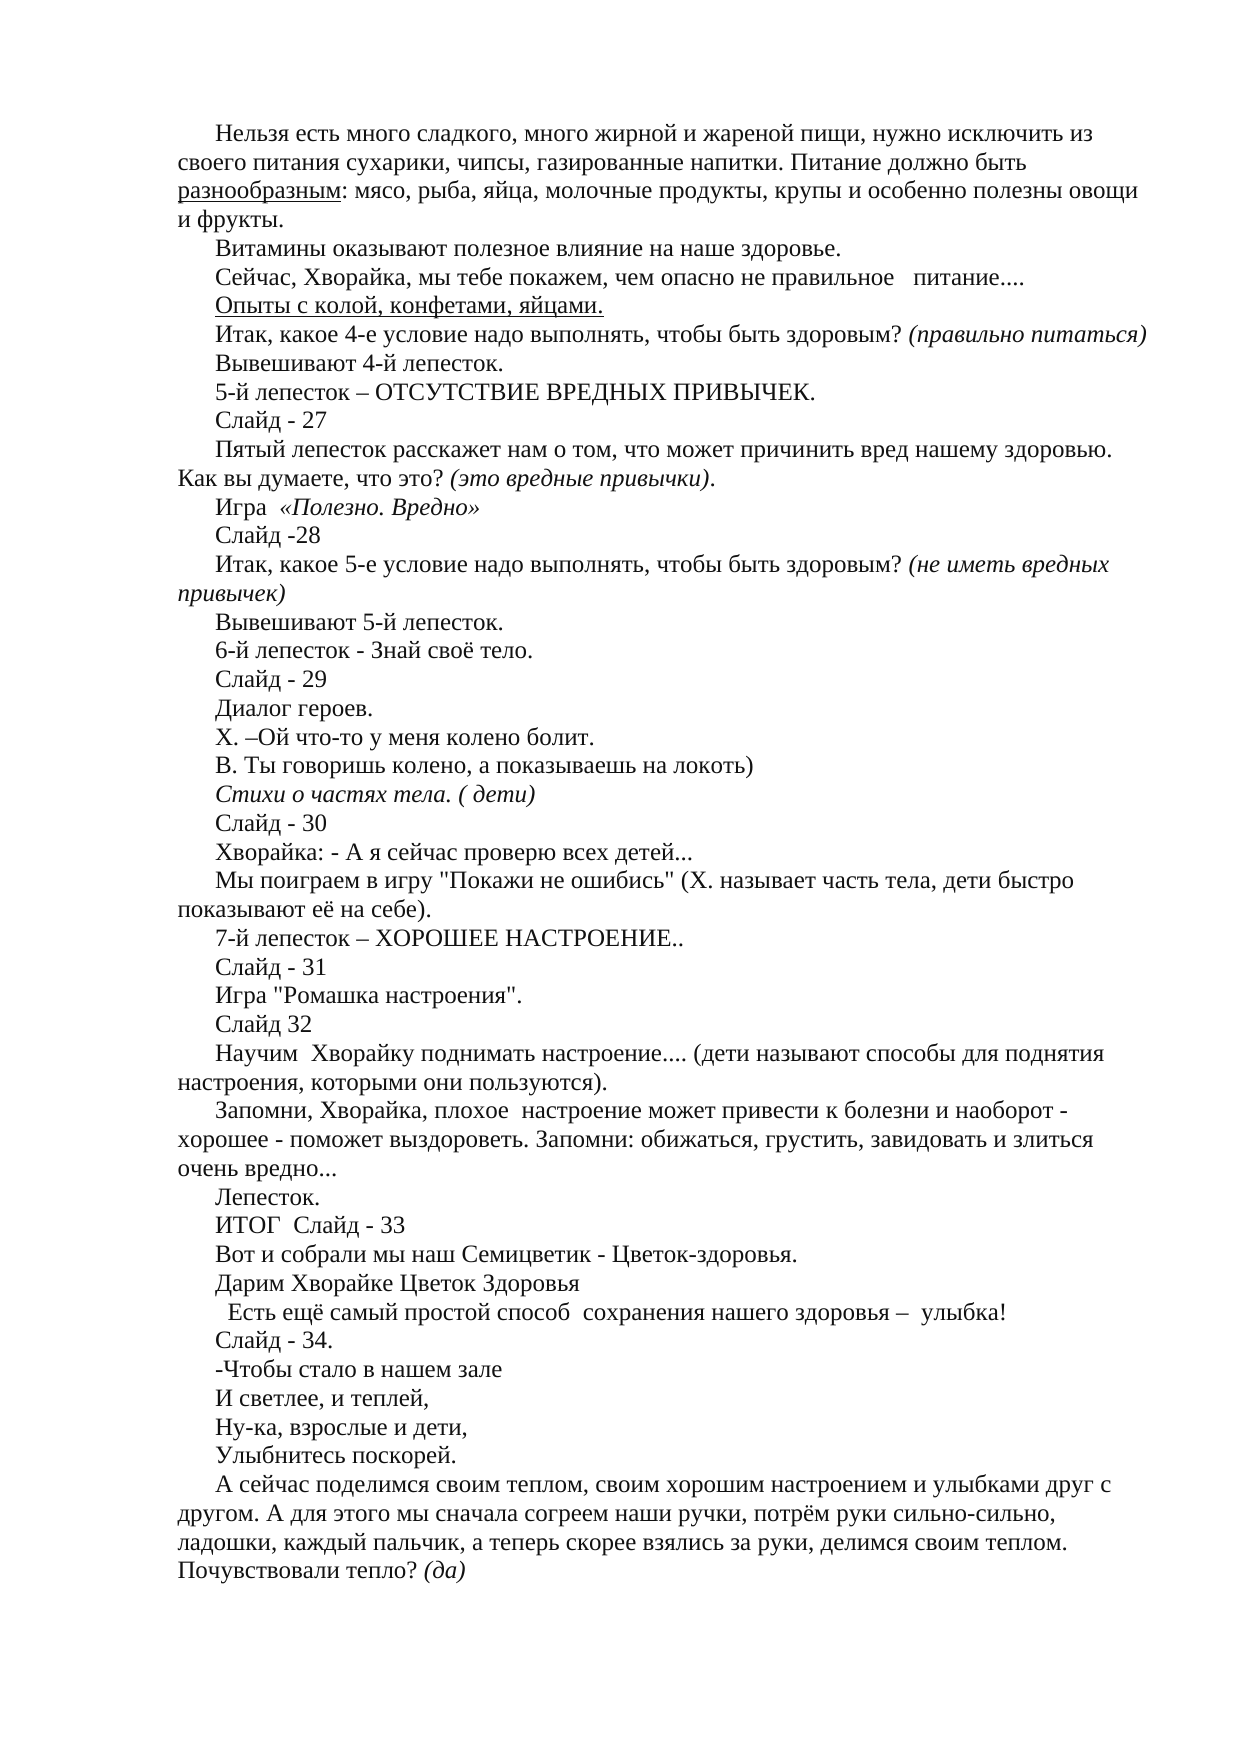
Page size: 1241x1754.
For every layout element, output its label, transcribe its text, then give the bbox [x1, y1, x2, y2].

text Вывешивают 4-й лепесток. [177, 348, 1152, 377]
text Есть ещё самый простой способ сохранения нашего здоровья – улыбка! [177, 1297, 1152, 1326]
text 6-й лепесток - Знай своё тело. [177, 636, 1152, 664]
text Итак, какое 4-е условие надо выполнять, чтобы быть здоровым? (правильно питаться) [177, 319, 1152, 348]
text Вывешивают 5-й лепесток. [177, 607, 1152, 636]
text ИТОГ Слайд - 33 [177, 1211, 1152, 1239]
text Ну-ка, взрослые и дети, [177, 1412, 1152, 1441]
text Запомни, Хворайка, плохое настроение может привести к болезни и наоборот - хорошее - поможет выздороветь. Запомни: обижаться, грустить, завидовать и злиться очень вредно... [177, 1096, 1152, 1182]
text Слайд -28 [177, 521, 1152, 549]
text Опыты с колой, конфетами, яйцами. [177, 291, 1152, 319]
text И светлее, и теплей, [177, 1383, 1152, 1412]
text Мы поиграем в игру "Покажи не ошибись" (Х. называет часть тела, дети быстро показывают её на себе). [177, 866, 1152, 923]
text Пятый лепесток расскажет нам о том, что может причинить вред нашему здоровью. Как вы думаете, что это? (это вредные привычки). [177, 434, 1152, 492]
text Дарим Хворайке Цветок Здоровья [177, 1268, 1152, 1297]
text Итак, какое 5-е условие надо выполнять, чтобы быть здоровым? (не иметь вредных привычек) [177, 549, 1152, 607]
text Хворайка: - А я сейчас проверю всех детей... [177, 837, 1152, 866]
text Слайд 32 [177, 1009, 1152, 1038]
text 7-й лепесток – ХОРОШЕЕ НАСТРОЕНИЕ.. [177, 923, 1152, 952]
text Слайд - 31 [177, 952, 1152, 981]
text Диалог героев. [177, 693, 1152, 722]
text Слайд - 34. [177, 1326, 1152, 1354]
text Игра "Ромашка настроения". [177, 981, 1152, 1009]
text А сейчас поделимся своим теплом, своим хорошим настроением и улыбками друг с другом. А для этого мы сначала согреем наши ручки, потрём руки сильно-сильно, ладошки, каждый пальчик, а теперь скорее взялись за руки, делимся своим теплом. Почувствовали тепло? (да) [177, 1469, 1152, 1584]
text Сейчас, Хворайка, мы тебе покажем, чем опасно не правильное питание.... [177, 262, 1152, 291]
text Нельзя есть много сладкого, много жирной и жареной пищи, нужно исключить из своего питания сухарики, чипсы, газированные напитки. Питание должно быть разнообразным: мясо, рыба, яйца, молочные продукты, крупы и особенно полезны овощи и фрукты. [177, 118, 1152, 233]
text Стихи о частях тела. ( дети) [177, 779, 1152, 808]
text Вот и собрали мы наш Семицветик - Цветок-здоровья. [177, 1239, 1152, 1268]
text Витамины оказывают полезное влияние на наше здоровье. [177, 233, 1152, 262]
text В. Ты говоришь колено, а показываешь на локоть) [177, 751, 1152, 779]
text Улыбнитесь поскорей. [177, 1441, 1152, 1469]
text Научим Хворайку поднимать настроение.... (дети называют способы для поднятия настроения, которыми они пользуются). [177, 1038, 1152, 1096]
text Слайд - 27 [177, 406, 1152, 434]
text Игра «Полезно. Вредно» [177, 492, 1152, 521]
text Лепесток. [177, 1182, 1152, 1211]
text 5-й лепесток – ОТСУТСТВИЕ ВРЕДНЫХ ПРИВЫЧЕК. [177, 377, 1152, 406]
text Х. –Ой что-то у меня колено болит. [177, 722, 1152, 751]
text -Чтобы стало в нашем зале [177, 1354, 1152, 1383]
text Слайд - 29 [177, 664, 1152, 693]
text Слайд - 30 [177, 808, 1152, 837]
